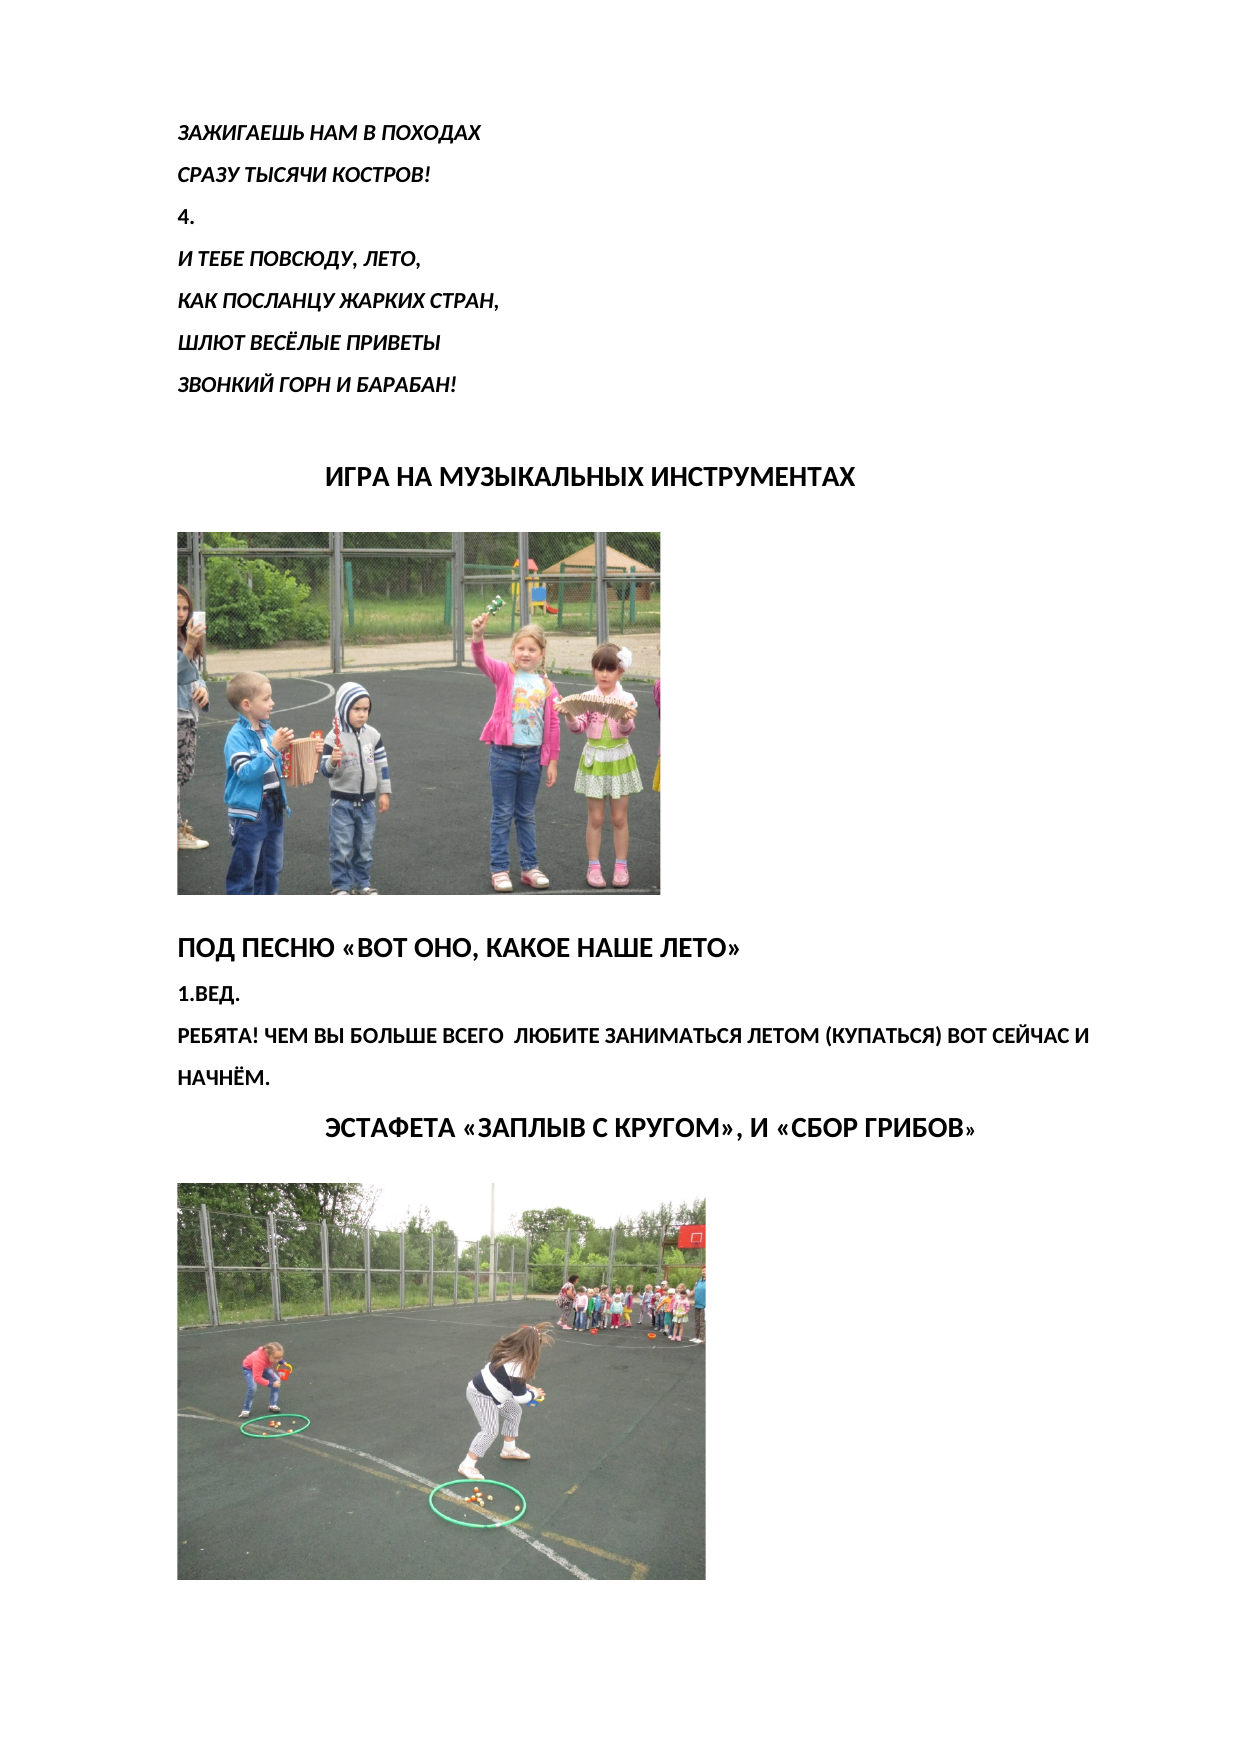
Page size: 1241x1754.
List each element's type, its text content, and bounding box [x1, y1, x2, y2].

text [177, 118, 1152, 493]
picture [177, 1183, 706, 1580]
picture [177, 532, 661, 895]
text ПОД ПЕСНЮ «ВОТ ОНО, КАКОЕ НАШЕ ЛЕТО» 1.ВЕД. РЕБЯТА! ЧЕМ ВЫ БОЛЬШЕ ВСЕГО ЛЮБИТЕ ЗАНИМАТЬСЯ ЛЕТОМ (КУПАТЬСЯ) ВОТ СЕЙЧАС И НАЧНЁМ. ЭСТАФЕТА «ЗАПЛЫВ С КРУГОМ», И «СБОР ГРИБОВ» [177, 929, 1152, 1144]
